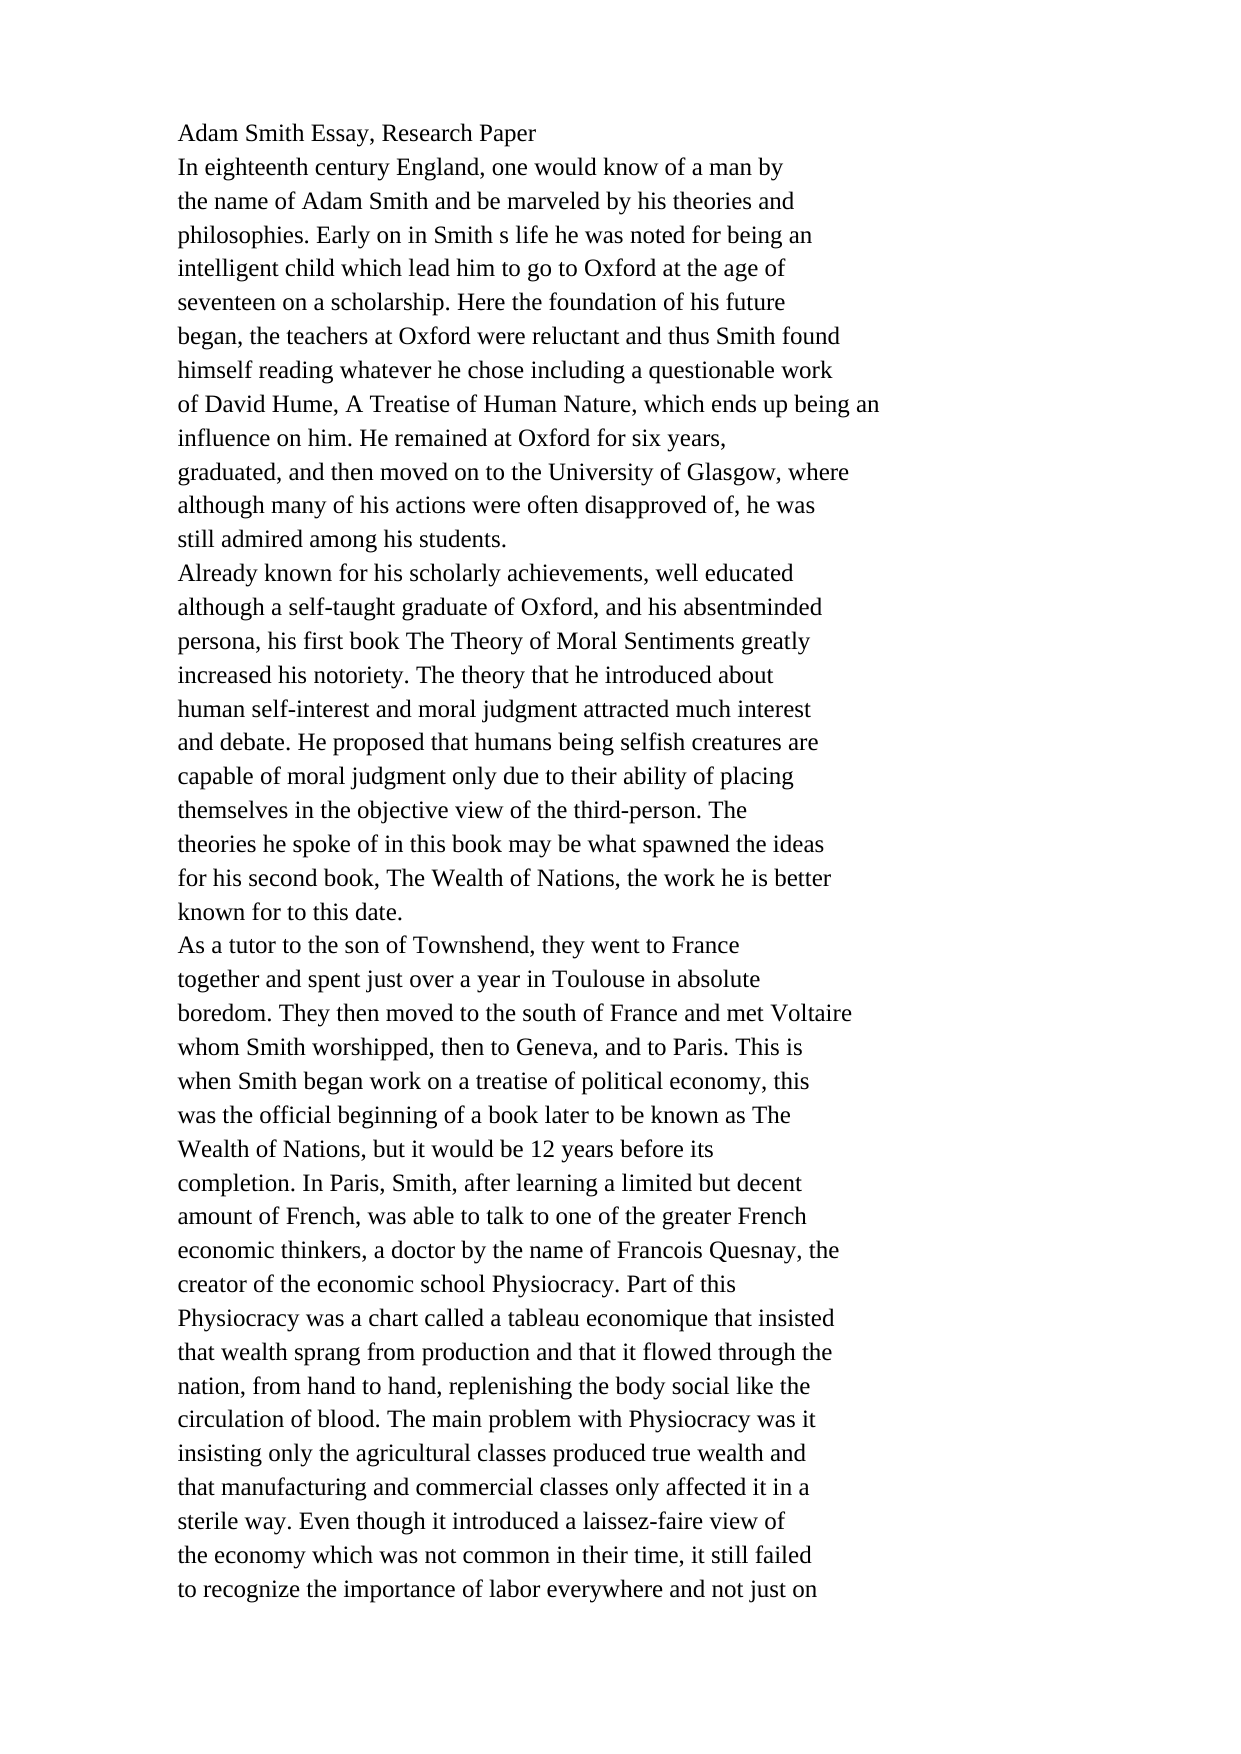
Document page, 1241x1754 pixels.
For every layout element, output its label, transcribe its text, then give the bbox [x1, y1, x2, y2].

text himself reading whatever he chose including a questionable work [177, 355, 1152, 384]
text creator of the economic school Physiocracy. Part of this [177, 1269, 1152, 1298]
text influence on him. He remained at Oxford for six years, [177, 423, 1152, 452]
text philosophies. Early on in Smith s life he was noted for being an [177, 220, 1152, 248]
text nation, from hand to hand, replenishing the body social like the [177, 1371, 1152, 1399]
text to recognize the importance of labor everywhere and not just on [177, 1574, 1152, 1603]
text circulation of blood. The main problem with Physiocracy was it [177, 1404, 1152, 1433]
text human self-interest and moral judgment attracted much interest [177, 694, 1152, 722]
text still admired among his students. [177, 524, 1152, 553]
text began, the teachers at Oxford were reluctant and thus Smith found [177, 321, 1152, 350]
text boredom. They then moved to the south of France and met Voltaire [177, 998, 1152, 1027]
text for his second book, The Wealth of Nations, the work he is better [177, 863, 1152, 892]
text of David Hume, A Treatise of Human Nature, which ends up being an [177, 389, 1152, 418]
text graduated, and then moved on to the University of Glasgow, where [177, 457, 1152, 485]
text theories he spoke of in this book may be what spawned the ideas [177, 829, 1152, 858]
text Already known for his scholarly achievements, well educated [177, 558, 1152, 587]
text In eighteenth century England, one would know of a man by [177, 152, 1152, 181]
text although many of his actions were often disapproved of, he was [177, 491, 1152, 519]
text whom Smith worshipped, then to Geneva, and to Paris. This is [177, 1032, 1152, 1061]
text when Smith began work on a treatise of political economy, this [177, 1066, 1152, 1095]
text that wealth sprang from production and that it flowed through the [177, 1337, 1152, 1366]
text sterile way. Even though it introduced a laissez-faire view of [177, 1506, 1152, 1535]
text the name of Adam Smith and be marveled by his theories and [177, 186, 1152, 214]
text Adam Smith Essay, Research Paper [177, 118, 1152, 147]
text that manufacturing and commercial classes only affected it in a [177, 1472, 1152, 1501]
text Physiocracy was a chart called a tableau economique that insisted [177, 1303, 1152, 1332]
text persona, his first book The Theory of Moral Sentiments greatly [177, 626, 1152, 655]
text the economy which was not common in their time, it still failed [177, 1540, 1152, 1569]
text As a tutor to the son of Townshend, they went to France [177, 931, 1152, 959]
text Wealth of Nations, but it would be 12 years before its [177, 1134, 1152, 1162]
text although a self-taught graduate of Oxford, and his absentminded [177, 592, 1152, 621]
text seventeen on a scholarship. Here the foundation of his future [177, 287, 1152, 316]
text capable of moral judgment only due to their ability of placing [177, 761, 1152, 790]
text themselves in the objective view of the third-person. The [177, 795, 1152, 824]
text economic thinkers, a doctor by the name of Francois Quesnay, the [177, 1235, 1152, 1264]
text increased his notoriety. The theory that he introduced about [177, 660, 1152, 688]
text insisting only the agricultural classes produced true wealth and [177, 1438, 1152, 1467]
text known for to this date. [177, 897, 1152, 926]
text completion. In Paris, Smith, after learning a limited but decent [177, 1168, 1152, 1196]
text intelligent child which lead him to go to Oxford at the age of [177, 253, 1152, 282]
text together and spent just over a year in Toulouse in absolute [177, 964, 1152, 993]
text amount of French, was able to talk to one of the greater French [177, 1201, 1152, 1230]
text was the official beginning of a book later to be known as The [177, 1100, 1152, 1129]
text and debate. He proposed that humans being selfish creatures are [177, 727, 1152, 756]
